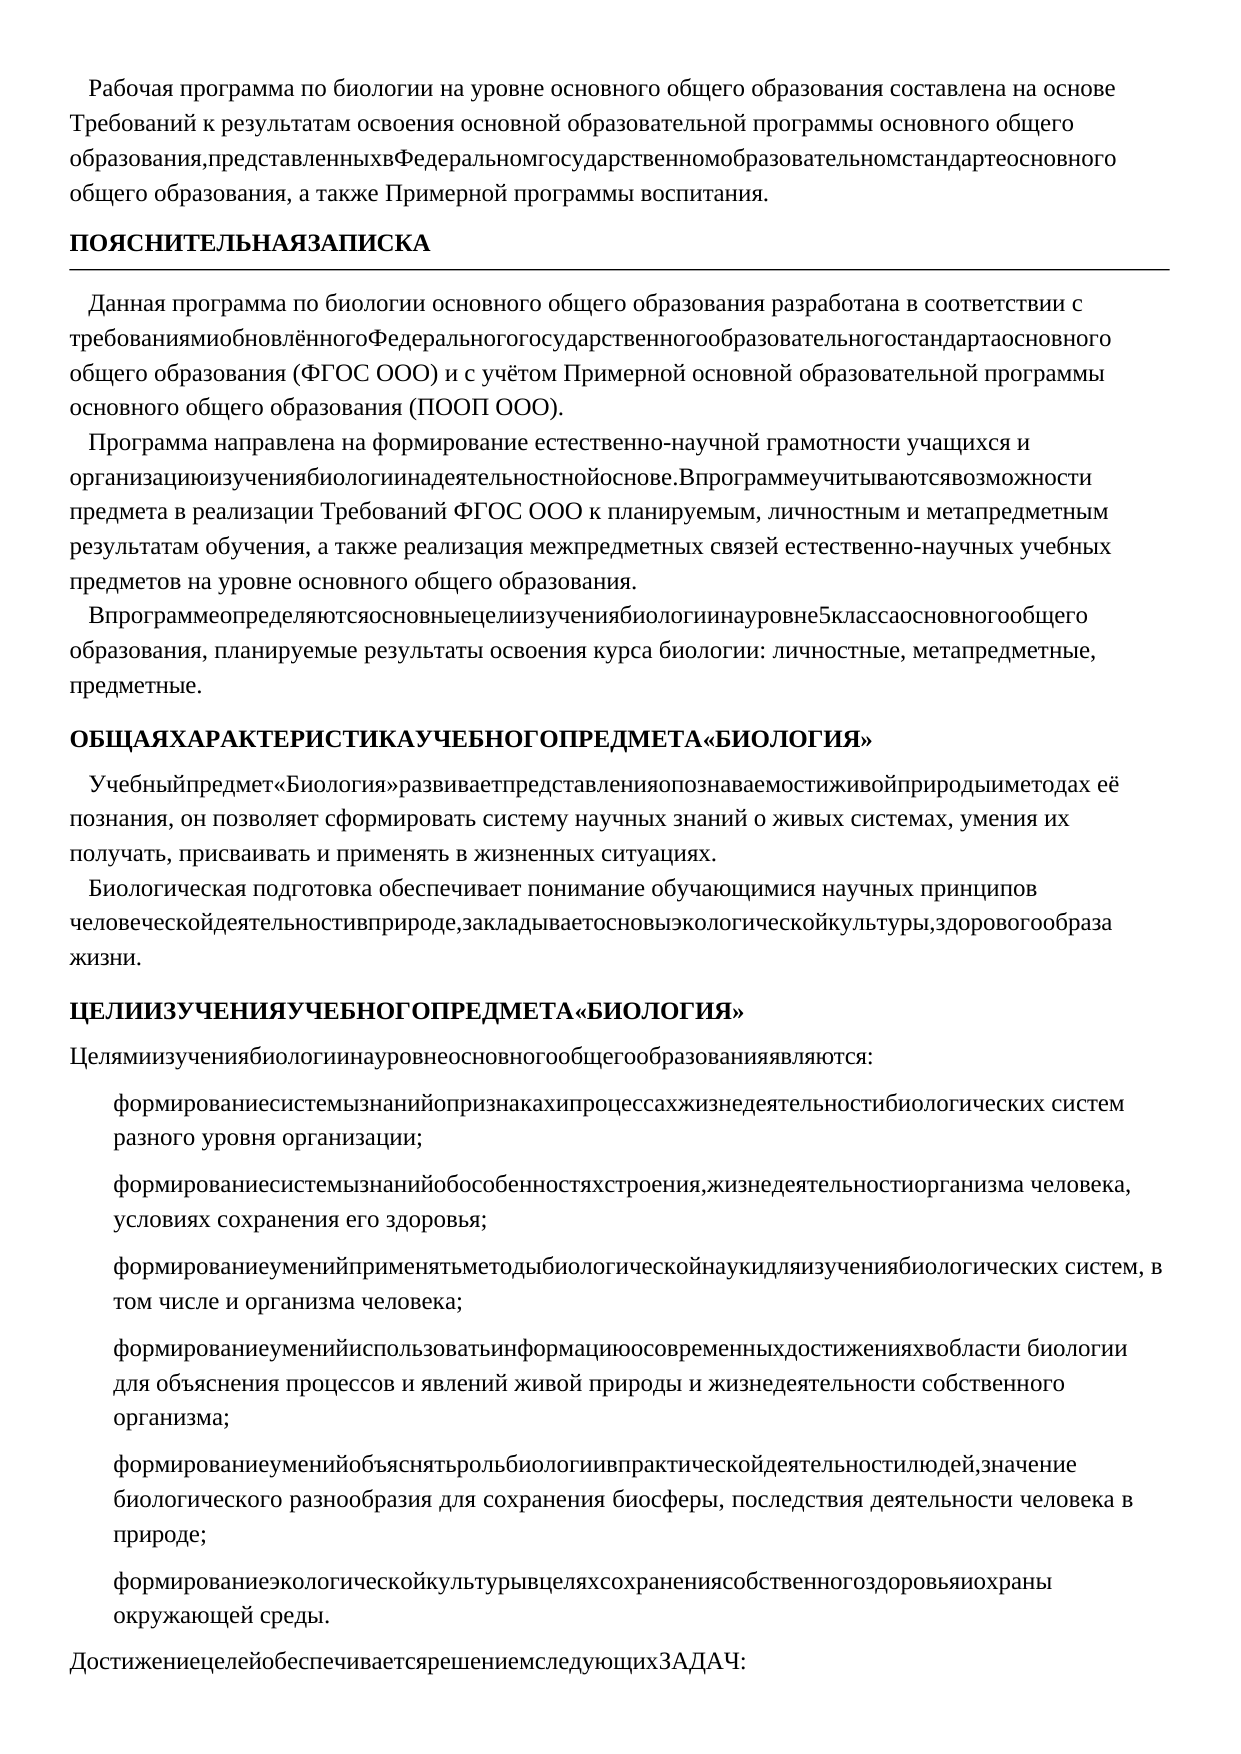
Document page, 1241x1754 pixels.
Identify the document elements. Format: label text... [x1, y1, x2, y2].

text формированиеуменийобъяснятьрольбиологиивпрактическойдеятельностилюдей,значение биологического разнообразия для сохранения биосферы, последствия деятельности человека в природе; [113, 1449, 1134, 1547]
text формированиеуменийиспользоватьинформациюосовременныхдостиженияхвобласти биологии для объяснения процессов и явлений живой природы и жизнедеятельности собственного организма; [113, 1333, 1162, 1431]
text Биологическая подготовка обеспечивает понимание обучающимися научных принципов человеческойдеятельностивприроде,закладываетосновыэкологическойкультуры,здоровогообраза жизни. [69, 873, 1181, 971]
text Впрограммеопределяютсяосновныецелиизучениябиологиинауровне5классаосновногообщего образования, планируемые результаты освоения курса биологии: личностные, метапредметные, предметные. [69, 600, 1182, 698]
text Данная программа по биологии основного общего образования разработана в соответствии с требованиямиобновлённогоФедеральногогосударственногообразовательногостандартаосновного общего образования (ФГОС ООО) и с учётом Примерной основной образовательной программы основного общего образования (ПООП ООО). [69, 288, 1182, 421]
text формированиеэкологическойкультурывцеляхсохранениясобственногоздоровьяиохраны окружающей среды. [113, 1566, 1110, 1629]
text формированиеуменийприменятьметодыбиологическойнаукидляизучениябиологических систем, в том числе и организма человека; [113, 1251, 1182, 1315]
text формированиесистемызнанийобособенностяхстроения,жизнедеятельностиорганизма человека, условиях сохранения его здоровья; [113, 1169, 1162, 1233]
text Рабочая программа по биологии на уровне основного общего образования составлена на основе Требований к результатам освоения основной образовательной программы основного общего образования,представленныхвФедеральномгосударственномобразовательномстандартеосновного общего образования, а также Примерной программы воспитания. [69, 73, 1182, 206]
text Учебныйпредмет«Биология»развиваетпредставленияопознаваемостиживойприродыиметодах её познания, он позволяет сформировать систему научных знаний о живых системах, умения их получать, присваивать и применять в жизненных ситуациях. [69, 769, 1162, 867]
text формированиесистемызнанийопризнакахипроцессахжизнедеятельностибиологических систем разного уровня организации; [113, 1088, 1162, 1151]
subtitle ОБЩАЯХАРАКТЕРИСТИКАУЧЕБНОГОПРЕДМЕТА«БИОЛОГИЯ» [69, 724, 1182, 752]
text Целямиизучениябиологиинауровнеосновногообщегообразованияявляются: [69, 1041, 1182, 1070]
text ДостижениецелейобеспечиваетсярешениемследующихЗАДАЧ: [69, 1646, 1182, 1675]
subtitle ЦЕЛИИЗУЧЕНИЯУЧЕБНОГОПРЕДМЕТА«БИОЛОГИЯ» [69, 996, 1182, 1025]
text Программа направлена на формирование естественно-научной грамотности учащихся и организациюизучениябиологиинадеятельностнойоснове.Впрограммеучитываютсявозможности предмета в реализации Требований ФГОС ООО к планируемым, личностным и метапредметным результатам обучения, а также реализация межпредметных связей естественно-научных учебных предметов на уровне основного общего образования. [69, 427, 1162, 594]
subtitle ПОЯСНИТЕЛЬНАЯЗАПИСКА [69, 228, 1182, 257]
